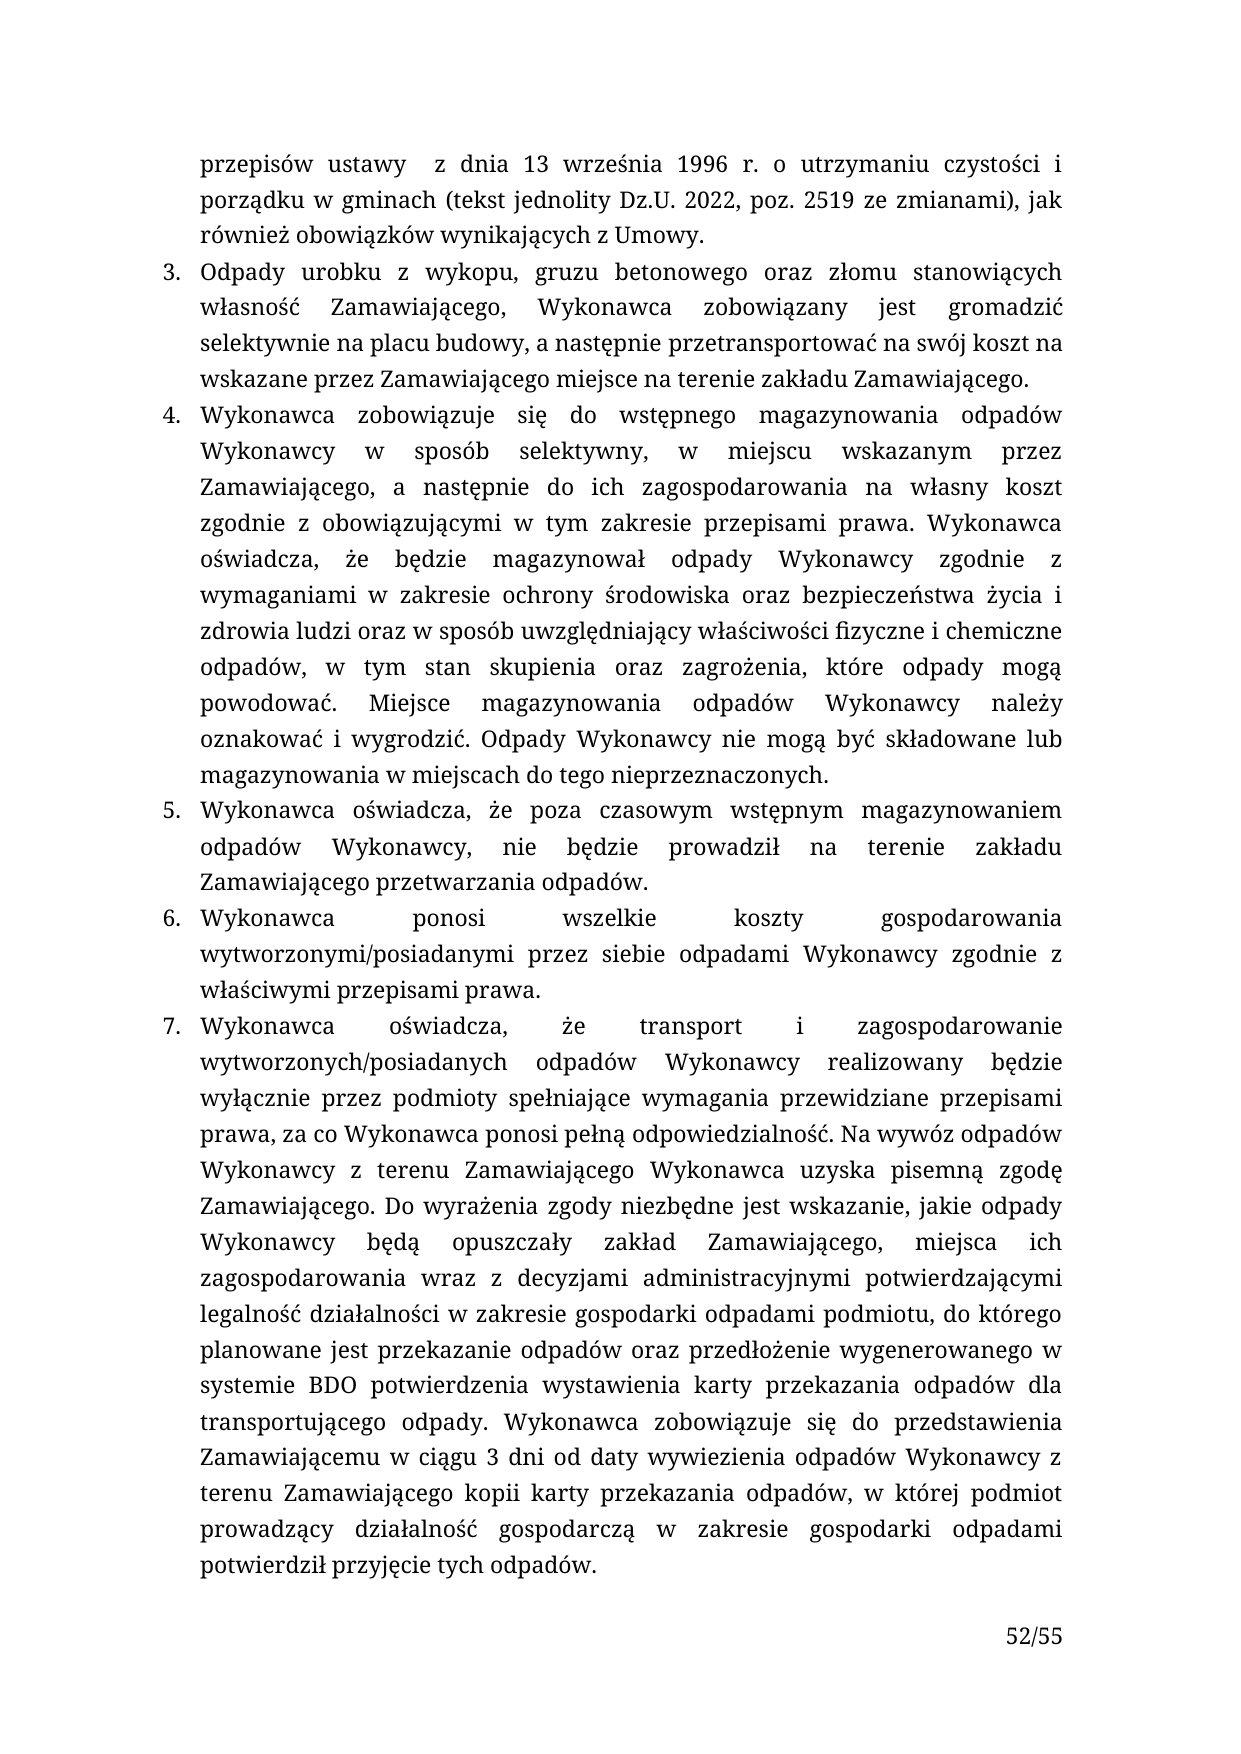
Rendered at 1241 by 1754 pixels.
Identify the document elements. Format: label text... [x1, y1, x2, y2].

list Wykonawca ponosi wszelkie koszty gospodarowania wytworzonymi/posiadanymi przez siebie odpadami Wykonawcy zgodnie z właściwymi przepisami prawa. [162, 902, 1063, 1005]
list Wykonawca oświadcza, że poza czasowym wstępnym magazynowaniem odpadów Wykonawcy, nie będzie prowadził na terenie zakładu Zamawiającego przetwarzania odpadów. [162, 794, 1063, 898]
list Wykonawca zobowiązuje się do wstępnego magazynowania odpadów Wykonawcy w sposób selektywny, w miejscu wskazanym przez Zamawiającego, a następnie do ich zagospodarowania na własny koszt zgodnie z obowiązującymi w tym zakresie przepisami prawa. Wykonawca oświadcza, że będzie magazynował odpady Wykonawcy zgodnie z wymaganiami w zakresie ochrony środowiska oraz bezpieczeństwa życia i zdrowia ludzi oraz w sposób uwzględniający właściwości fizyczne i chemiczne odpadów, w tym stan skupienia oraz zagrożenia, które odpady mogą powodować. Miejsce magazynowania odpadów Wykonawcy należy oznakować i wygrodzić. Odpady Wykonawcy nie mogą być składowane lub magazynowania w miejscach do tego nieprzeznaczonych. [162, 399, 1063, 790]
list Wykonawca oświadcza, że transport i zagospodarowanie wytworzonych/posiadanych odpadów Wykonawcy realizowany będzie wyłącznie przez podmioty spełniające wymagania przewidziane przepisami prawa, za co Wykonawca ponosi pełną odpowiedzialność. Na wywóz odpadów Wykonawcy z terenu Zamawiającego Wykonawca uzyska pisemną zgodę Zamawiającego. Do wyrażenia zgody niezbędne jest wskazanie, jakie odpady Wykonawcy będą opuszczały zakład Zamawiającego, miejsca ich zagospodarowania wraz z decyzjami administracyjnymi potwierdzającymi legalność działalności w zakresie gospodarki odpadami podmiotu, do którego planowane jest przekazanie odpadów oraz przedłożenie wygenerowanego w systemie BDO potwierdzenia wystawienia karty przekazania odpadów dla transportującego odpady. Wykonawca zobowiązuje się do przedstawienia Zamawiającemu w ciągu 3 dni od daty wywiezienia odpadów Wykonawcy z terenu Zamawiającego kopii karty przekazania odpadów, w której podmiot prowadzący działalność gospodarczą w zakresie gospodarki odpadami potwierdził przyjęcie tych odpadów. [162, 1010, 1063, 1580]
list Odpady urobku z wykopu, gruzu betonowego oraz złomu stanowiących własność Zamawiającego, Wykonawca zobowiązany jest gromadzić selektywnie na placu budowy, a następnie przetransportować na swój koszt na wskazane przez Zamawiającego miejsce na terenie zakładu Zamawiającego. [162, 255, 1063, 394]
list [162, 148, 1063, 251]
